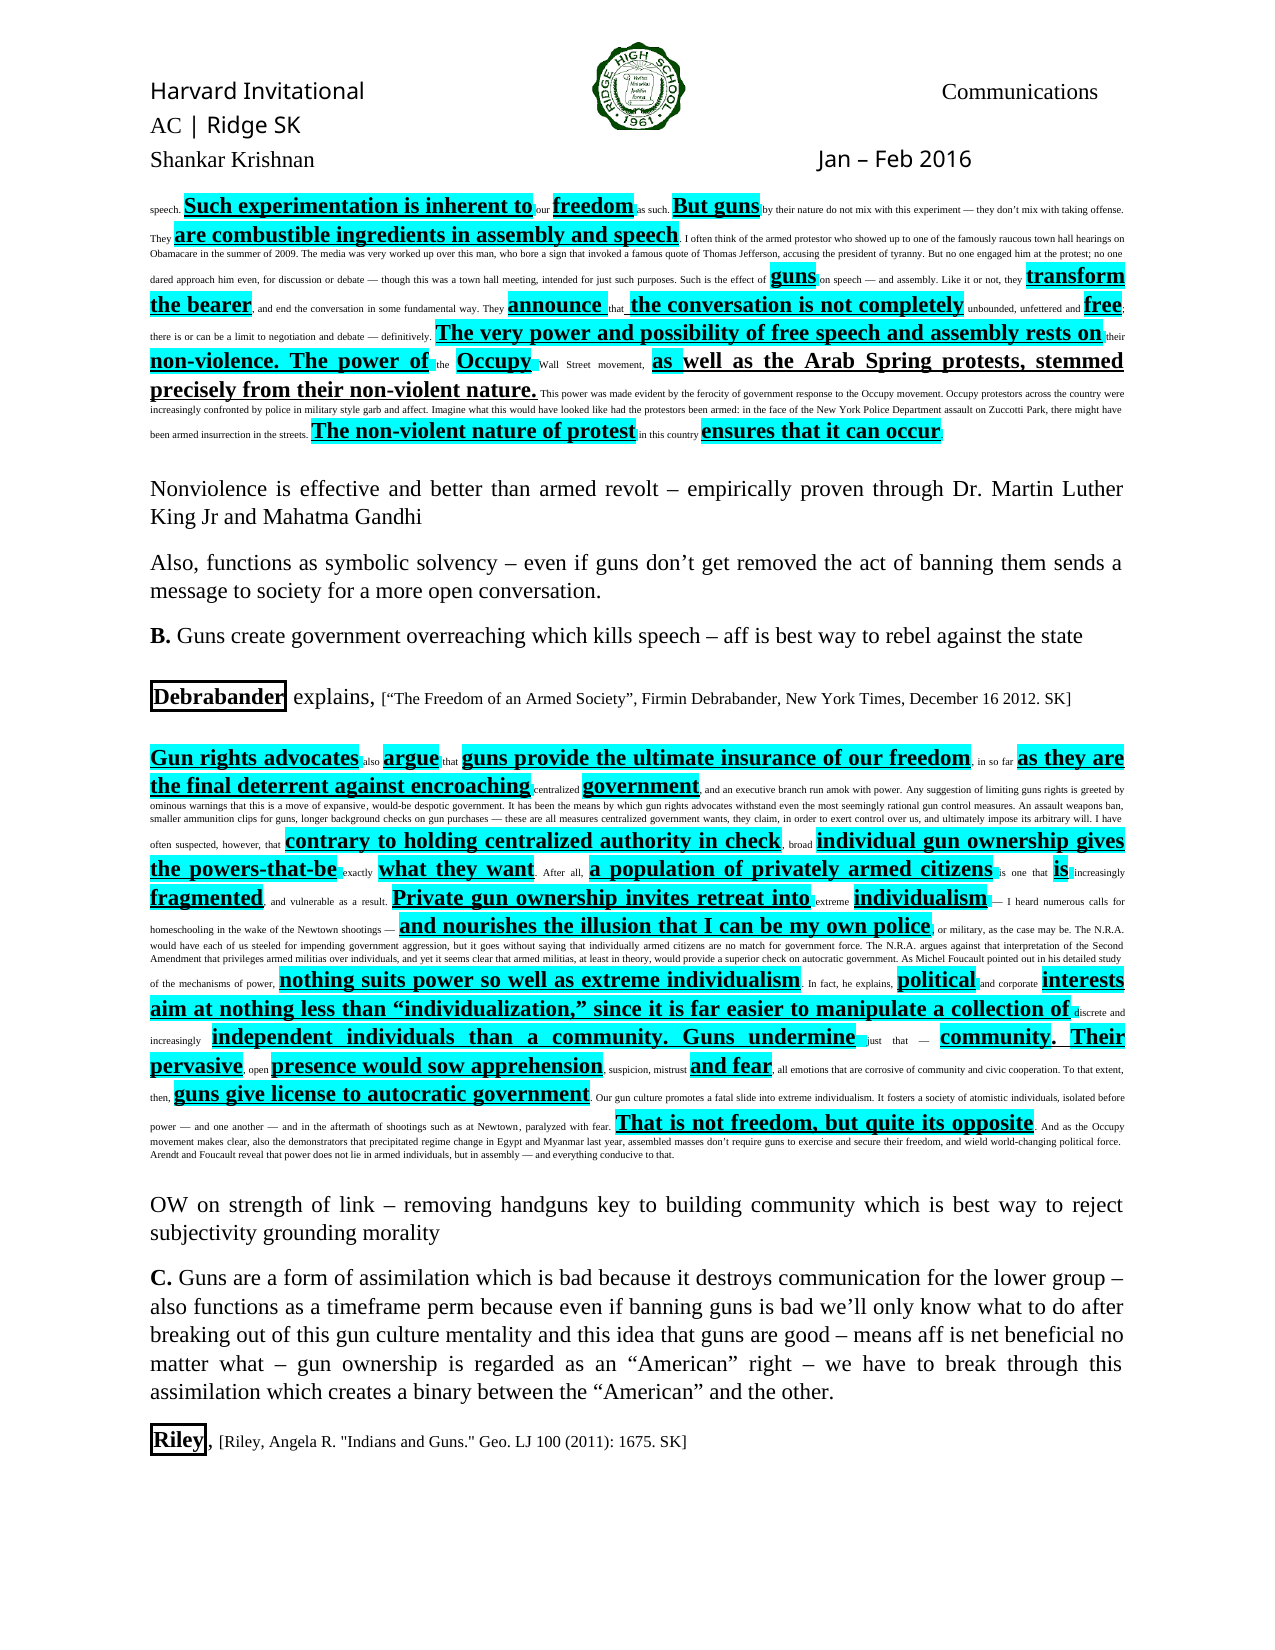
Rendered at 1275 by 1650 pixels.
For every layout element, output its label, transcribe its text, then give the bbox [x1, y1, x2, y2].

text Gun rights advocates also argue that guns provide the ultimate insurance of our freedom, in so far as they are the final deterrent against encroaching centralized government, and an executive branch run amok with power. Any suggestion of limiting guns rights is greeted by ominous warnings that this is a move of expansive, would-be despotic government. It has been the means by which gun rights advocates withstand even the most seemingly rational gun control measures. An assault weapons ban, smaller ammunition clips for guns, longer background checks on gun purchases — these are all measures centralized government wants, they claim, in order to exert control over us, and ultimately impose its arbitrary will. I have often suspected, however, that contrary to holding centralized authority in check, broad individual gun ownership gives the powers-that-be exactly what they want. After all, a population of privately armed citizens is one that is increasingly fragmented, and vulnerable as a result. Private gun ownership invites retreat into extreme individualism — I heard numerous calls for homeschooling in the wake of the Newtown shootings — and nourishes the illusion that I can be my own police, or military, as the case may be. The N.R.A. would have each of us steeled for impending government aggression, but it goes without saying that individually armed citizens are no match for government force. The N.R.A. argues against that interpretation of the Second Amendment that privileges armed militias over individuals, and yet it seems clear that armed militias, at least in theory, would provide a superior check on autocratic government. As Michel Foucault pointed out in his detailed study of the mechanisms of power, nothing suits power so well as extreme individualism. In fact, he explains, political and corporate interests aim at nothing less than “individualization,” since it is far easier to manipulate a collection of discrete and increasingly independent individuals than a community. Guns undermine just that — community. Their pervasive, open presence would sow apprehension, suspicion, mistrust and fear, all emotions that are corrosive of community and civic cooperation. To that extent, then, guns give license to autocratic government. Our gun culture promotes a fatal slide into extreme individualism. It fosters a society of atomistic individuals, isolated before power — and one another — and in the aftermath of shootings such as at Newtown, paralyzed with fear. That is not freedom, but quite its opposite. And as the Occupy movement makes clear, also the demonstrators that precipitated regime change in Egypt and Myanmar last year, assembled masses don’t require guns to exercise and secure their freedom, and wield world-changing political force. Arendt and Foucault reveal that power does not lie in armed individuals, but in assembly — and everything conducive to that. [150, 744, 1125, 1161]
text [150, 192, 1125, 444]
text B. Guns create government overreaching which kills speech – aff is best way to rebel against the state [150, 622, 1125, 648]
text Riley, [Riley, Angela R. "Indians and Guns." Geo. LJ 100 (2011): 1675. SK] [207, 1423, 1125, 1456]
text OW on strength of link – removing handguns key to building community which is best way to reject subjectivity grounding morality [150, 1191, 1125, 1246]
text C. Guns are a form of assimilation which is bad because it destroys communication for the lower group – also functions as a timeframe perm because even if banning guns is bad we’ll only know what to do after breaking out of this gun culture mentality and this idea that guns are good – means aff is net beneficial no matter what – gun ownership is regarded as an “American” right – we have to break through this assimilation which creates a binary between the “American” and the other. [150, 1264, 1125, 1404]
picture [578, 42, 697, 130]
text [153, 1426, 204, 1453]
text Also, functions as symbolic solvency – even if guns don’t get removed the act of banning them sends a message to society for a more open conversation. [150, 548, 1125, 603]
text Nonviolence is effective and better than armed revolt – empirically proven through Dr. Martin Luther King Jr and Mahatma Gandhi [150, 475, 1125, 530]
text Debrabander explains, [“The Freedom of an Armed Society”, Firmin Debrabander, New York Times, December 16 2012. SK] [287, 680, 1125, 712]
